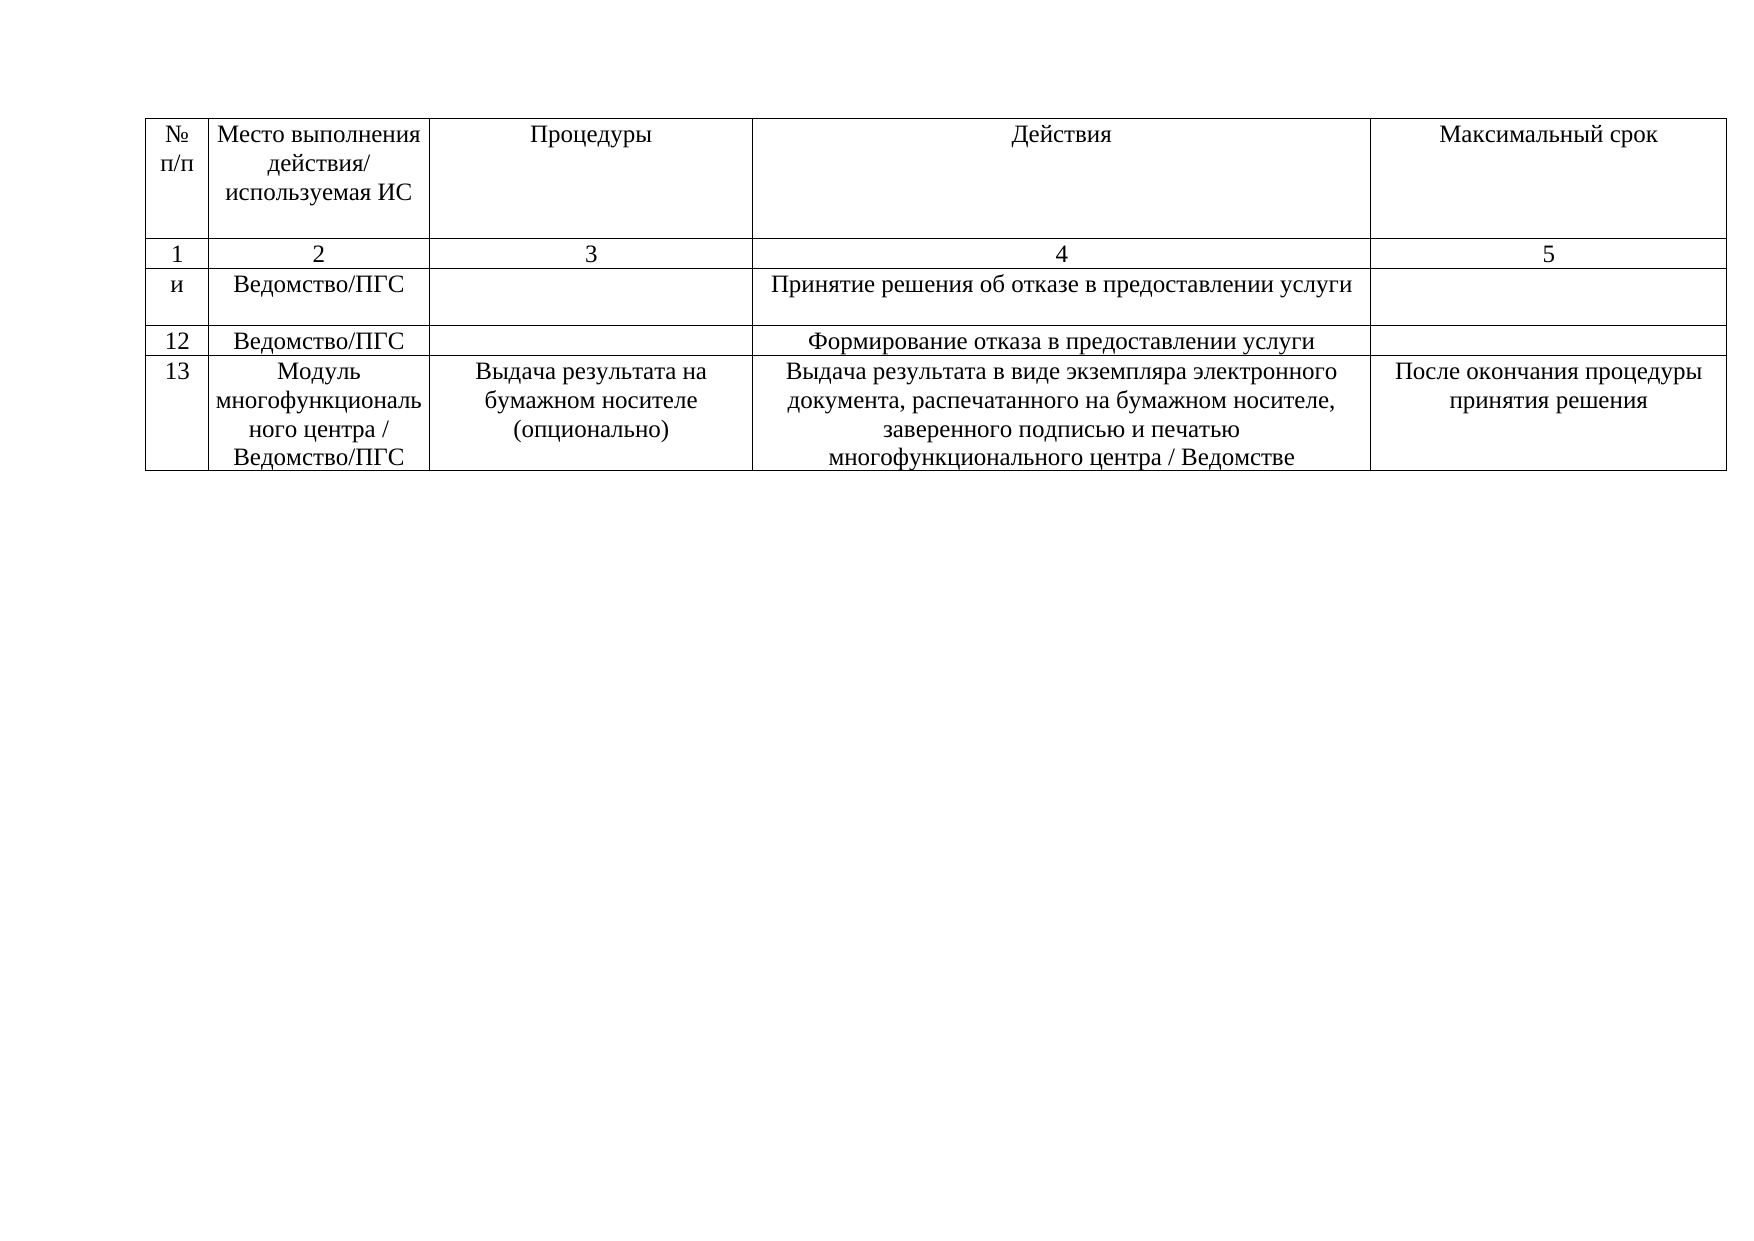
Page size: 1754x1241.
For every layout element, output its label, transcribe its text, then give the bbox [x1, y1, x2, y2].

table_header Процедуры [430, 119, 752, 238]
table_cell [1371, 326, 1726, 355]
table_cell 1 [146, 239, 208, 268]
table_cell После окончания процедуры принятия решения [1371, 356, 1726, 470]
table_cell Выдача результата в виде экземпляра электронного документа, распечатанного на бумажном носителе, заверенного подписью и печатью многофункционального центра / Ведомстве [753, 356, 1370, 470]
table_cell [1371, 269, 1726, 325]
table_cell 2 [209, 239, 429, 268]
table_cell Ведомство/ПГС [209, 269, 429, 325]
table_cell 13 [146, 356, 208, 470]
table_header № п/п [146, 119, 208, 238]
table_header Место выполнения действия/ используемая ИС [209, 119, 429, 238]
table_cell Ведомство/ПГС [209, 326, 429, 355]
table_cell Принятие решения об отказе в предоставлении услуги [753, 269, 1370, 325]
table_cell 4 [753, 239, 1370, 268]
table_cell и [146, 269, 208, 325]
table_cell Выдача результата на бумажном носителе (опционально) [430, 356, 752, 470]
table_cell 5 [1371, 239, 1726, 268]
table_cell Модуль многофункционального центра / Ведомство/ПГС [209, 356, 429, 470]
table_header Действия [753, 119, 1370, 238]
table_cell 12 [146, 326, 208, 355]
table_cell Формирование отказа в предоставлении услуги [753, 326, 1370, 355]
table_cell 3 [430, 239, 752, 268]
table_cell [430, 326, 752, 355]
table_header Максимальный срок [1371, 119, 1726, 238]
table_cell [430, 269, 752, 325]
